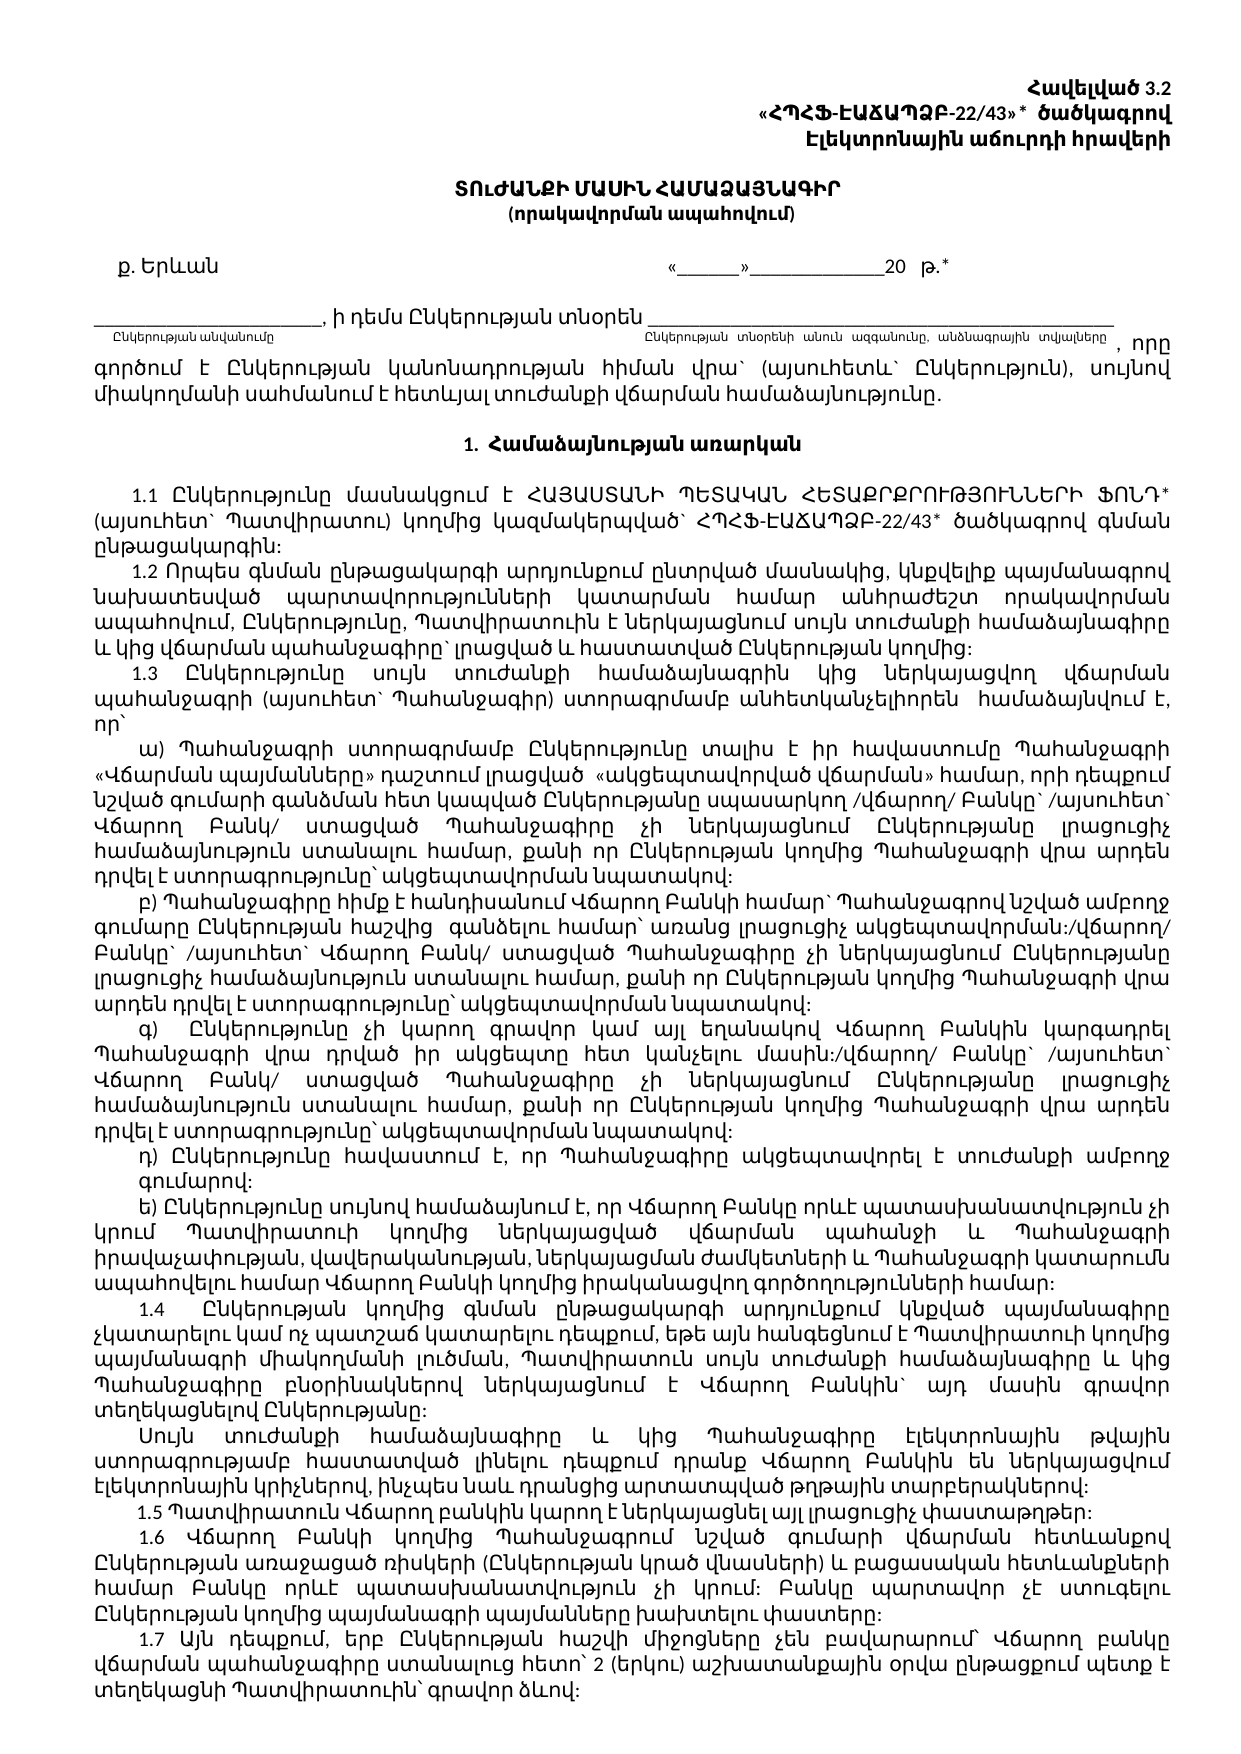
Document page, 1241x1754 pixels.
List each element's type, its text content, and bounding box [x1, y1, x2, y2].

text «ՀՊՀՖ-ԷԱՃԱՊՁԲ-22/43»* ծածկագրով [94, 100, 1171, 126]
text բ) Պահանջագիրը հիմք է հանդիսանում Վճարող Բանկի համար` Պահանջագրով նշված ամբողջ գումարը Ընկերության հաշվից գանձելու համար՝ առանց լրացուցիչ ակցեպտավորման:/վճարող/ Բանկը` /այսուհետ` Վճարող Բանկ/ ստացված Պահանջագիրը չի ներկայացնում Ընկերությանը լրացուցիչ համաձայնություն ստանալու համար, քանի որ Ընկերության կողմից Պահանջագրի վրա արդեն դրվել է ստորագրությունը՝ ակցեպտավորման նպատակով: [94, 889, 1171, 1016]
text 1.6 Վճարող Բանկի կողմից Պահանջագրում նշված գումարի վճարման հետևանքով Ընկերության առաջացած ռիսկերի (Ընկերության կրած վնասների) և բացասական հետևանքների համար Բանկը որևէ պատասխանատվություն չի կրում: Բանկը պարտավոր չէ ստուգելու Ընկերության կողմից պայմանագրի պայմանները խախտելու փաստերը: [94, 1524, 1171, 1626]
text ՏՈւԺԱՆՔԻ ՄԱՍԻՆ ՀԱՄԱՁԱՅՆԱԳԻՐ [94, 177, 1171, 202]
text 1.5 Պատվիրատուն Վճարող բանկին կարող է ներկայացնել այլ լրացուցիչ փաստաթղթեր: [94, 1499, 1171, 1524]
text Ընկերության անվանումը Ընկերության տնօրենի անուն ազգանունը, անձնագրային տվյալները , որը գործում է Ընկերության կանոնադրության հիման վրա` (այսուհետև` Ընկերություն), սույնով միակողմանի սահմանում է հետևյալ տուժանքի վճարման համաձայնությունը. [94, 330, 1171, 406]
text ______________________, ի դեմս Ընկերության տնօրեն _____________________________________________ [94, 304, 1171, 330]
text գ) Ընկերությունը չի կարող գրավոր կամ այլ եղանակով Վճարող Բանկին կարգադրել Պահանջագրի վրա դրված իր ակցեպտը հետ կանչելու մասին:/վճարող/ Բանկը` /այսուհետ` Վճարող Բանկ/ ստացված Պահանջագիրը չի ներկայացնում Ընկերությանը լրացուցիչ համաձայնություն ստանալու համար, քանի որ Ընկերության կողմից Պահանջագրի վրա արդեն դրվել է ստորագրությունը՝ ակցեպտավորման նպատակով: [94, 1016, 1171, 1143]
text ե) Ընկերությունը սույնով համաձայնում է, որ Վճարող Բանկը որևէ պատասխանատվություն չի կրում Պատվիրատուի կողմից ներկայացված վճարման պահանջի և Պահանջագրի իրավաչափության, վավերականության, ներկայացման ժամկետների և Պահանջագրի կատարումն ապահովելու համար Վճարող Բանկի կողմից իրականացվող գործողությունների համար: [94, 1194, 1171, 1296]
text 1.1 Ընկերությունը մասնակցում է ՀԱՅԱՍՏԱՆԻ ՊԵՏԱԿԱՆ ՀԵՏԱՔՐՔՐՈՒԹՅՈՒՆՆԵՐԻ ՖՈՆԴ* (այսուհետ` Պատվիրատու) կողմից կազմակերպված` ՀՊՀՖ-ԷԱՃԱՊՁԲ-22/43* ծածկագրով գնման ընթացակարգին: [94, 482, 1171, 559]
text ք. Երևան «______»_____________20 թ.* [94, 254, 1171, 279]
text դ) Ընկերությունը հավաստում է, որ Պահանջագիրը ակցեպտավորել է տուժանքի ամբողջ գումարով: [138, 1143, 1171, 1194]
text (որակավորման ապահովում) [94, 202, 1171, 225]
text 1. Համաձայնության առարկան [94, 432, 1171, 457]
text Հավելված 3.2 [94, 75, 1171, 100]
text 1.3 Ընկերությունը սույն տուժանքի համաձայնագրին կից ներկայացվող վճարման պահանջագրի (այսուհետ` Պահանջագիր) ստորագրմամբ անհետկանչելիորեն համաձայնվում է, որ՝ [94, 660, 1171, 737]
text Էլեկտրոնային աճուրդի հրավերի [94, 126, 1171, 151]
text 1.2 Որպես գնման ընթացակարգի արդյունքում ընտրված մասնակից, կնքվելիք պայմանագրով նախատեսված պարտավորությունների կատարման համար անհրաժեշտ որակավորման ապահովում, Ընկերությունը, Պատվիրատուին է ներկայացնում սույն տուժանքի համաձայնագիրը և կից վճարման պահանջագիրը` լրացված և հաստատված Ընկերության կողմից: [94, 559, 1171, 660]
text ա) Պահանջագրի ստորագրմամբ Ընկերությունը տալիս է իր հավաստումը Պահանջագրի «Վճարման պայմանները» դաշտում լրացված «ակցեպտավորված վճարման» համար, որի դեպքում նշված գումարի գանձման հետ կապված Ընկերությանը սպասարկող /վճարող/ Բանկը` /այսուհետ` Վճարող Բանկ/ ստացված Պահանջագիրը չի ներկայացնում Ընկերությանը լրացուցիչ համաձայնություն ստանալու համար, քանի որ Ընկերության կողմից Պահանջագրի վրա արդեն դրվել է ստորագրությունը՝ ակցեպտավորման նպատակով: [94, 737, 1171, 889]
text 1.4 Ընկերության կողմից գնման ընթացակարգի արդյունքում կնքված պայմանագիրը չկատարելու կամ ոչ պատշաճ կատարելու դեպքում, եթե այն հանգեցնում է Պատվիրատուի կողմից պայմանագրի միակողմանի լուծման, Պատվիրատուն սույն տուժանքի համաձայնագիրը և կից Պահանջագիրը բնօրինակներով ներկայացնում է Վճարող Բանկին` այդ մասին գրավոր տեղեկացնելով Ընկերությանը: [94, 1296, 1171, 1423]
text 1.7 Այն դեպքում, երբ Ընկերության հաշվի միջոցները չեն բավարարում՝ Վճարող բանկը վճարման պահանջագիրը ստանալուց հետո՝ 2 (երկու) աշխատանքային օրվա ընթացքում պետք է տեղեկացնի Պատվիրատուին՝ գրավոր ձևով: [94, 1626, 1171, 1702]
text Սույն տուժանքի համաձայնագիրը և կից Պահանջագիրը էլեկտրոնային թվային ստորագրությամբ հաստատված լինելու դեպքում դրանք Վճարող Բանկին են ներկայացվում էլեկտրոնային կրիչներով, ինչպես նաև դրանցից արտատպված թղթային տարբերակներով: [94, 1423, 1171, 1499]
